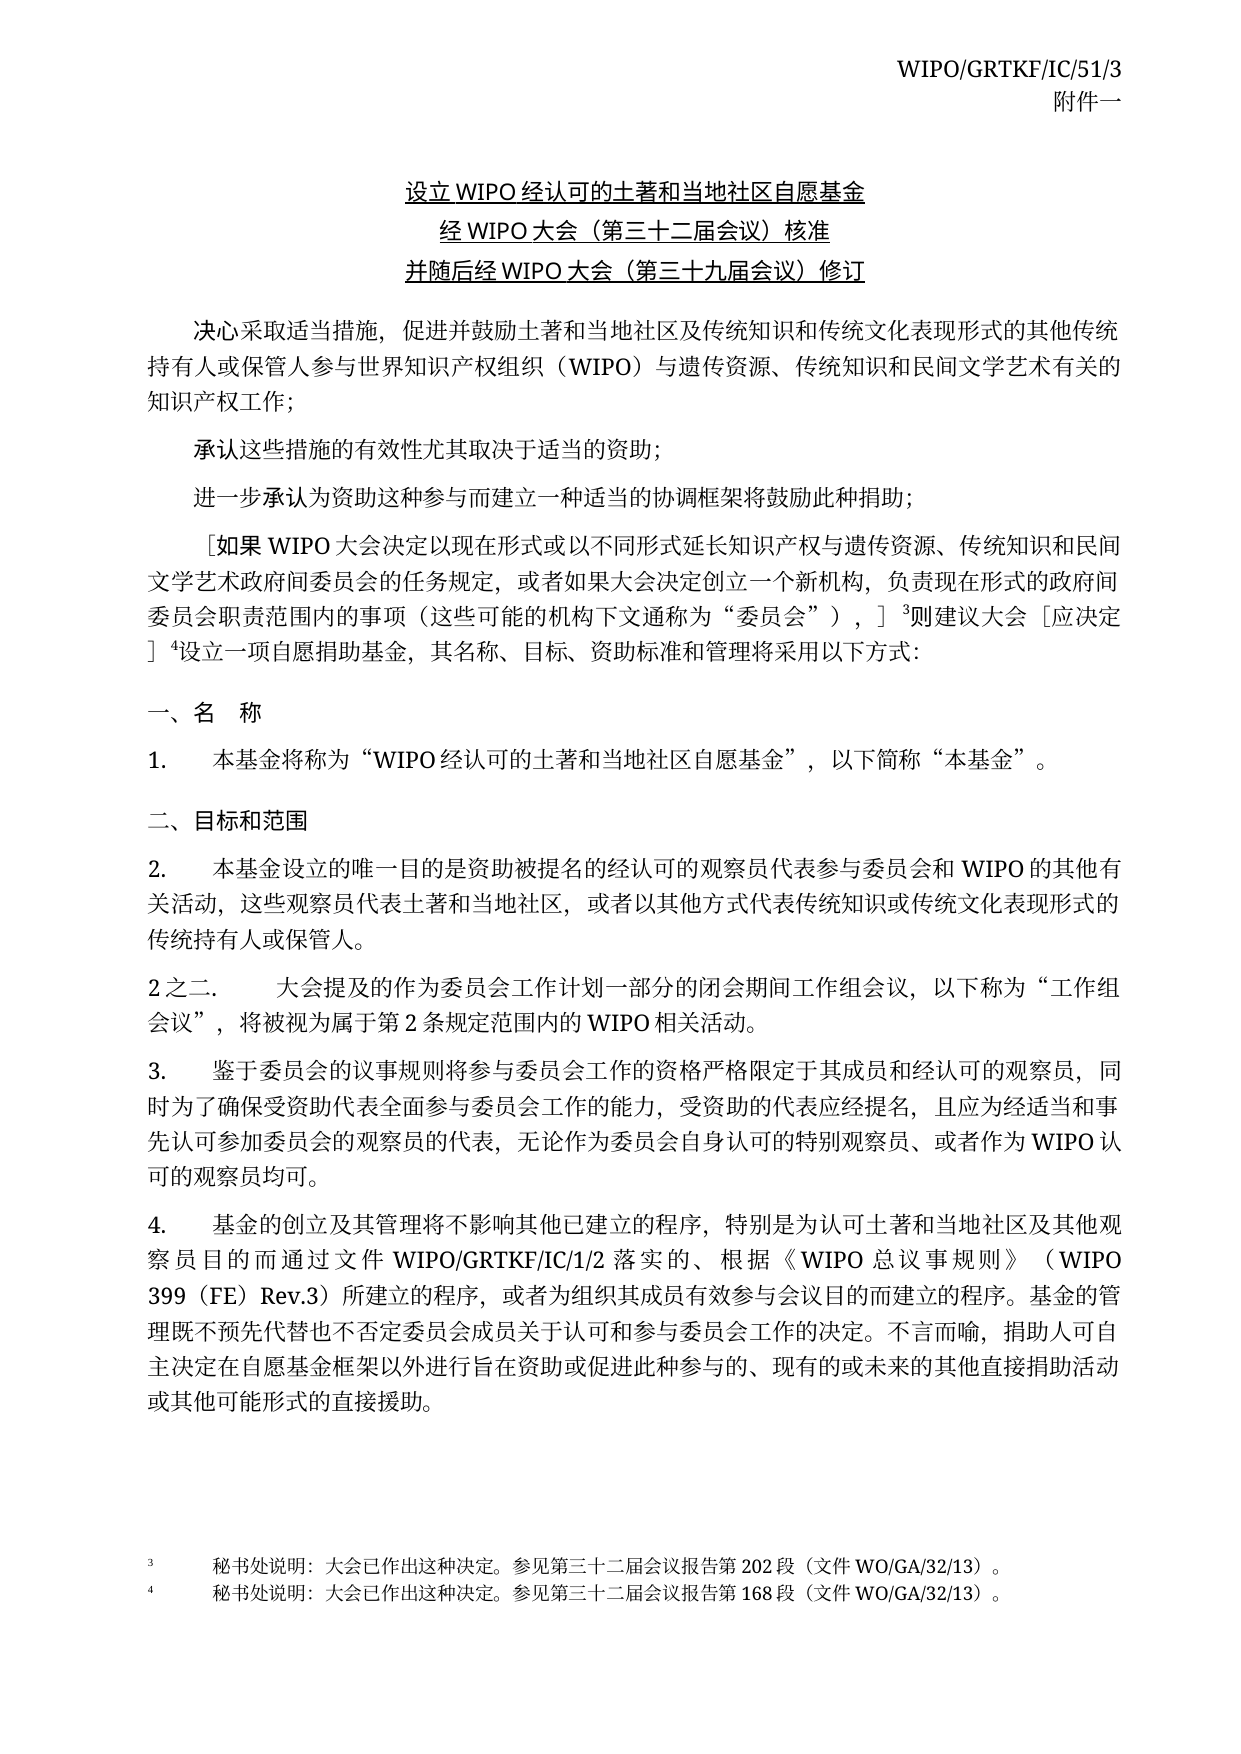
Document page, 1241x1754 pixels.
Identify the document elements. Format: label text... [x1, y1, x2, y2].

text 一、名 称 [148, 692, 1122, 728]
text 4. 基金的创立及其管理将不影响其他已建立的程序，特别是为认可土著和当地社区及其他观察员目的而通过文件WIPO/GRTKF/IC/1/2落实的、根据《WIPO总议事规则》（WIPO 399（FE）Rev.3）所建立的程序，或者为组织其成员有效参与会议目的而建立的程序。基金的管理既不预先代替也不否定委员会成员关于认可和参与委员会工作的决定。不言而喻，捐助人可自主决定在自愿基金框架以外进行旨在资助或促进此种参与的、现有的或未来的其他直接捐助活动或其他可能形式的直接援助。 [148, 1205, 1122, 1417]
text 3. 鉴于委员会的议事规则将参与委员会工作的资格严格限定于其成员和经认可的观察员，同时为了确保受资助代表全面参与委员会工作的能力，受资助的代表应经提名，且应为经适当和事先认可参加委员会的观察员的代表，无论作为委员会自身认可的特别观察员、或者作为WIPO认可的观察员均可。 [148, 1051, 1122, 1192]
text ［如果WIPO大会决定以现在形式或以不同形式延长知识产权与遗传资源、传统知识和民间文学艺术政府间委员会的任务规定，或者如果大会决定创立一个新机构，负责现在形式的政府间委员会职责范围内的事项（这些可能的机构下文通称为“委员会”），］则建议大会［应决定］设立一项自愿捐助基金，其名称、目标、资助标准和管理将采用以下方式： [148, 526, 1122, 667]
text 承认这些措施的有效性尤其取决于适当的资助； [148, 430, 1122, 465]
text 二、目标和范围 [148, 801, 1122, 836]
text 2. 本基金设立的唯一目的是资助被提名的经认可的观察员代表参与委员会和WIPO的其他有关活动，这些观察员代表土著和当地社区，或者以其他方式代表传统知识或传统文化表现形式的传统持有人或保管人。 [148, 848, 1122, 955]
text 决心采取适当措施，促进并鼓励土著和当地社区及传统知识和传统文化表现形式的其他传统持有人或保管人参与世界知识产权组织（WIPO）与遗传资源、传统知识和民间文学艺术有关的知识产权工作； [148, 311, 1122, 417]
text 设立WIPO经认可的土著和当地社区自愿基金 经WIPO大会（第三十二届会议）核准 并随后经WIPO大会（第三十九届会议）修订 [148, 167, 1122, 286]
text 2之二. 大会提及的作为委员会工作计划一部分的闭会期间工作组会议，以下称为“工作组会议”，将被视为属于第2条规定范围内的WIPO相关活动。 [148, 967, 1122, 1038]
text 1. 本基金将称为“WIPO经认可的土著和当地社区自愿基金”，以下简称“本基金”。 [148, 740, 1122, 776]
text 进一步承认为资助这种参与而建立一种适当的协调框架将鼓励此种捐助； [148, 478, 1122, 513]
